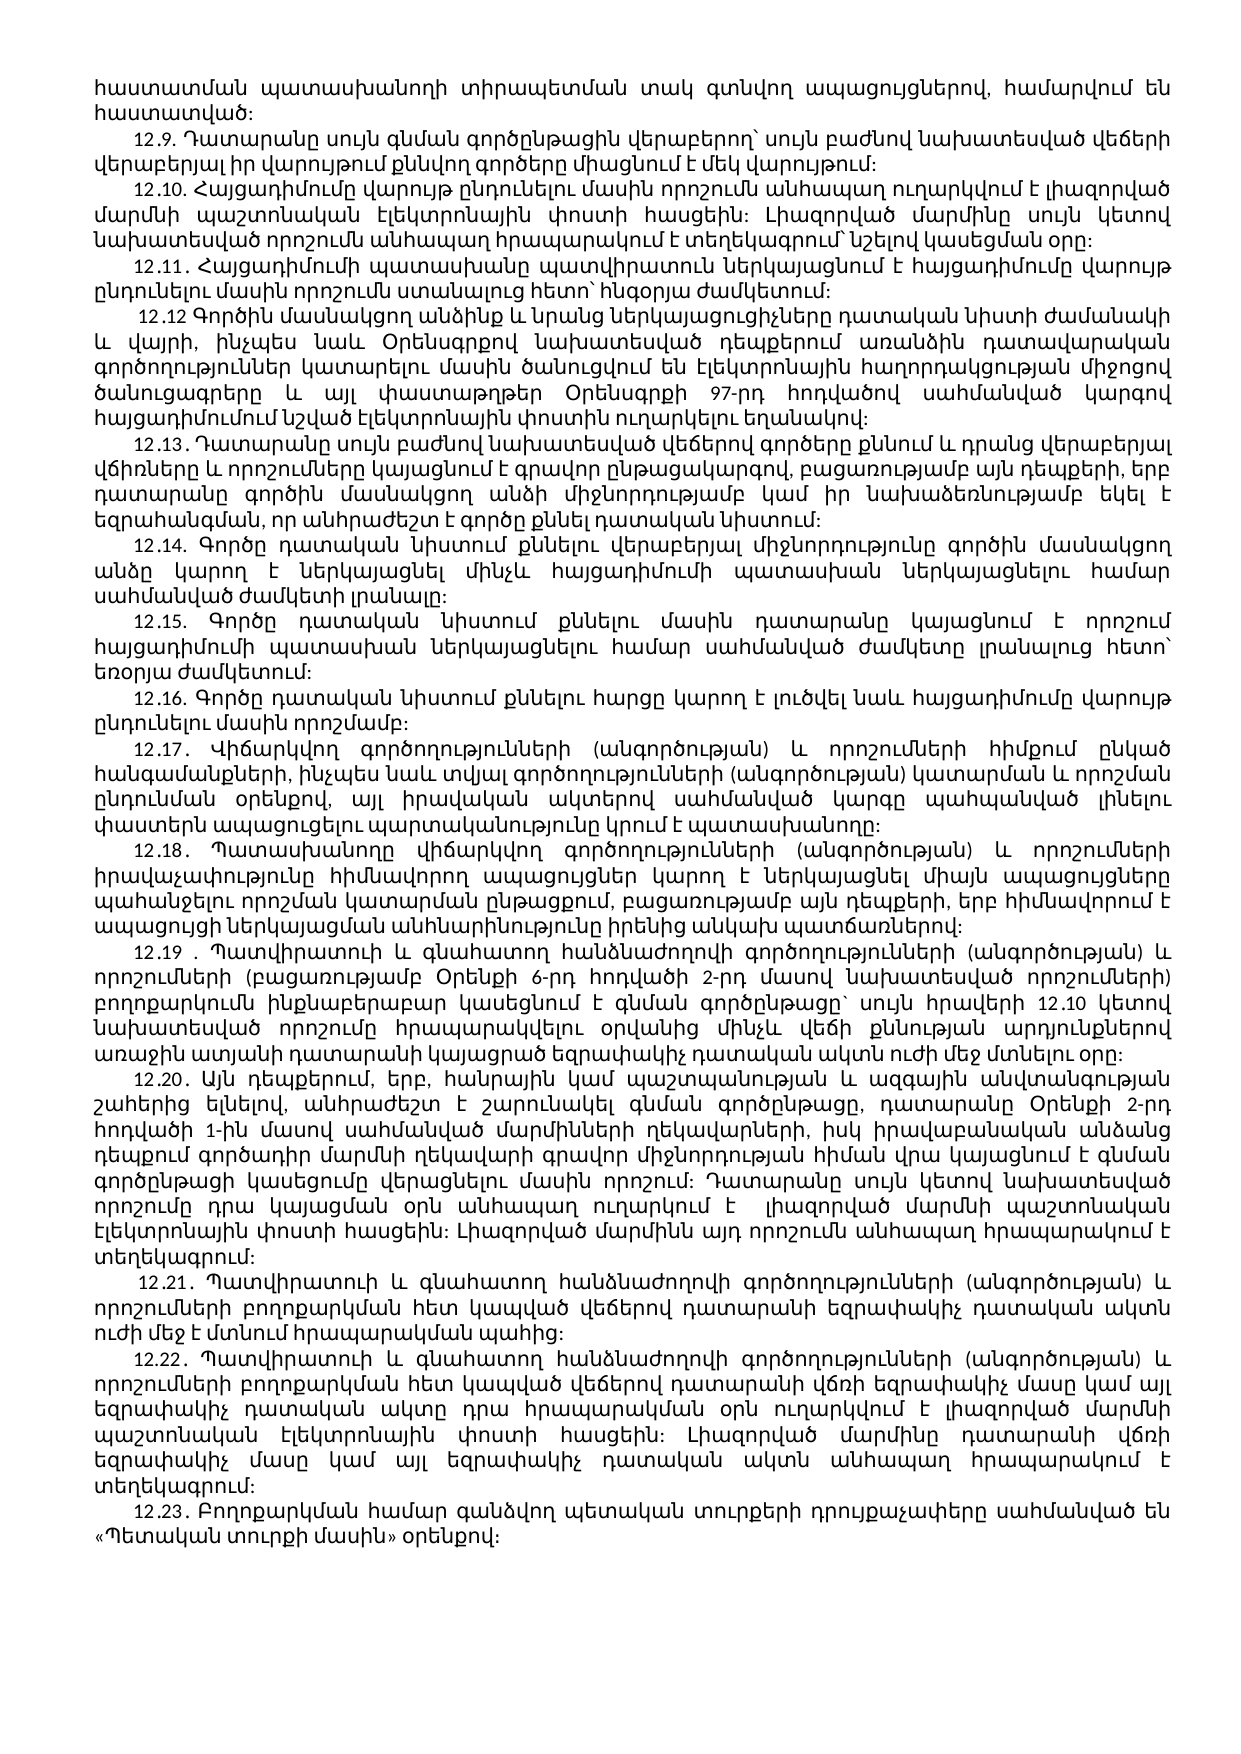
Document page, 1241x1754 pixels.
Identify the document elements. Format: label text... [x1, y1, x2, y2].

text 12․9. Դատարանը սույն գնման գործընթացին վերաբերող՝ սույն բաժնով նախատեսված վեճերի վերաբերյալ իր վարույթում քննվող գործերը միացնում է մեկ վարույթում: [94, 126, 1171, 177]
text 12.22․ Պատվիրատուի և գնահատող հանձնաժողովի գործողությունների (անգործության) և որոշումների բողոքարկման հետ կապված վեճերով դատարանի վճռի եզրափակիչ մասը կամ այլ եզրափակիչ դատական ակտը դրա հրապարակման օրն ուղարկվում է լիազորված մարմնի պաշտոնական էլեկտրոնային փոստի հասցեին: Լիազորված մարմինը դատարանի վճռի եզրափակիչ մասը կամ այլ եզրափակիչ դատական ակտն անհապաղ հրապարակում է տեղեկագրում: [94, 1346, 1171, 1498]
text 12․20․ Այն դեպքերում, երբ, հանրային կամ պաշտպանության և ազգային անվտանգության շահերից ելնելով, անհրաժեշտ է շարունակել գնման գործընթացը, դատարանը Օրենքի 2-րդ հոդվածի 1-ին մասով սահմանված մարմինների ղեկավարների, իսկ իրավաբանական անձանց դեպքում գործադիր մարմնի ղեկավարի գրավոր միջնորդության հիման վրա կայացնում է գնման գործընթացի կասեցումը վերացնելու մասին որոշում: Դատարանը սույն կետով նախատեսված որոշումը դրա կայացման օրն անհապաղ ուղարկում է լիազորված մարմնի պաշտոնական էլեկտրոնային փոստի հասցեին: Լիազորված մարմինն այդ որոշումն անհապաղ հրապարակում է տեղեկագրում: [94, 1066, 1171, 1269]
text 12․18․ Պատասխանողը վիճարկվող գործողությունների (անգործության) և որոշումների իրավաչափությունը հիմնավորող ապացույցներ կարող է ներկայացնել միայն ապացույցները պահանջելու որոշման կատարման ընթացքում, բացառությամբ այն դեպքերի, երբ հիմնավորում է ապացույցի ներկայացման անհնարինությունը իրենից անկախ պատճառներով: [94, 837, 1171, 939]
text 12․15. Գործը դատական նիստում քննելու մասին դատարանը կայացնում է որոշում հայցադիմումի պատասխան ներկայացնելու համար սահմանված ժամկետը լրանալուց հետո՝ եռօրյա ժամկետում: [94, 609, 1171, 685]
text 12․10. Հայցադիմումը վարույթ ընդունելու մասին որոշումն անհապաղ ուղարկվում է լիազորված մարմնի պաշտոնական էլեկտրոնային փոստի հասցեին: Լիազորված մարմինը սույն կետով նախատեսված որոշումն անհապաղ հրապարակում է տեղեկագրում՝ նշելով կասեցման օրը: [94, 177, 1171, 253]
text 12․11․ Հայցադիմումի պատասխանը պատվիրատուն ներկայացնում է հայցադիմումը վարույթ ընդունելու մասին որոշումն ստանալուց հետո՝ հնգօրյա ժամկետում: [94, 253, 1171, 304]
text 12․13․ Դատարանը սույն բաժնով նախատեսված վեճերով գործերը քննում և դրանց վերաբերյալ վճիռները և որոշումները կայացնում է գրավոր ընթացակարգով, բացառությամբ այն դեպքերի, երբ դատարանը գործին մասնակցող անձի միջնորդությամբ կամ իր նախաձեռնությամբ եկել է եզրահանգման, որ անհրաժեշտ է գործը քննել դատական նիստում: [94, 431, 1171, 532]
text 12․19 . Պատվիրատուի և գնահատող հանձնաժողովի գործողությունների (անգործության) և որոշումների (բացառությամբ Օրենքի 6-րդ հոդվածի 2-րդ մասով նախատեսված որոշումների) բողոքարկումն ինքնաբերաբար կասեցնում է գնման գործընթացը` սույն հրավերի 12․10 կետով նախատեսված որոշումը հրապարակվելու օրվանից մինչև վեճի քննության արդյունքներով առաջին ատյանի դատարանի կայացրած եզրափակիչ դատական ակտն ուժի մեջ մտնելու օրը: [94, 939, 1171, 1066]
text 12․21․ Պատվիրատուի և գնահատող հանձնաժողովի գործողությունների (անգործության) և որոշումների բողոքարկման հետ կապված վեճերով դատարանի եզրափակիչ դատական ակտն ուժի մեջ է մտնում հրապարակման պահից: [94, 1269, 1171, 1346]
text 12․14. Գործը դատական նիստում քննելու վերաբերյալ միջնորդությունը գործին մասնակցող անձը կարող է ներկայացնել մինչև հայցադիմումի պատասխան ներկայացնելու համար սահմանված ժամկետի լրանալը: [94, 532, 1171, 609]
text 12․23․ Բողոքարկման համար գանձվող պետական տուրքերի դրույքաչափերը սահմանված են «Պետական տուրքի մասին» օրենքով։ [94, 1498, 1171, 1549]
text 12․16. Գործը դատական նիստում քննելու հարցը կարող է լուծվել նաև հայցադիմումը վարույթ ընդունելու մասին որոշմամբ: [94, 685, 1171, 736]
text 12․17․ Վիճարկվող գործողությունների (անգործության) և որոշումների հիմքում ընկած հանգամանքների, ինչպես նաև տվյալ գործողությունների (անգործության) կատարման և որոշման ընդունման օրենքով, այլ իրավական ակտերով սահմանված կարգը պահպանված լինելու փաստերն ապացուցելու պարտականությունը կրում է պատասխանողը: [94, 736, 1171, 837]
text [94, 75, 1171, 126]
text 12․12 Գործին մասնակցող անձինք և նրանց ներկայացուցիչները դատական նիստի ժամանակի և վայրի, ինչպես նաև Օրենսգրքով նախատեսված դեպքերում առանձին դատավարական գործողություններ կատարելու մասին ծանուցվում են էլեկտրոնային հաղորդակցության միջոցով ծանուցագրերը և այլ փաստաթղթեր Օրենսգրքի 97-րդ հոդվածով սահմանված կարգով հայցադիմումում նշված էլեկտրոնային փոստին ուղարկելու եղանակով: [94, 304, 1171, 431]
